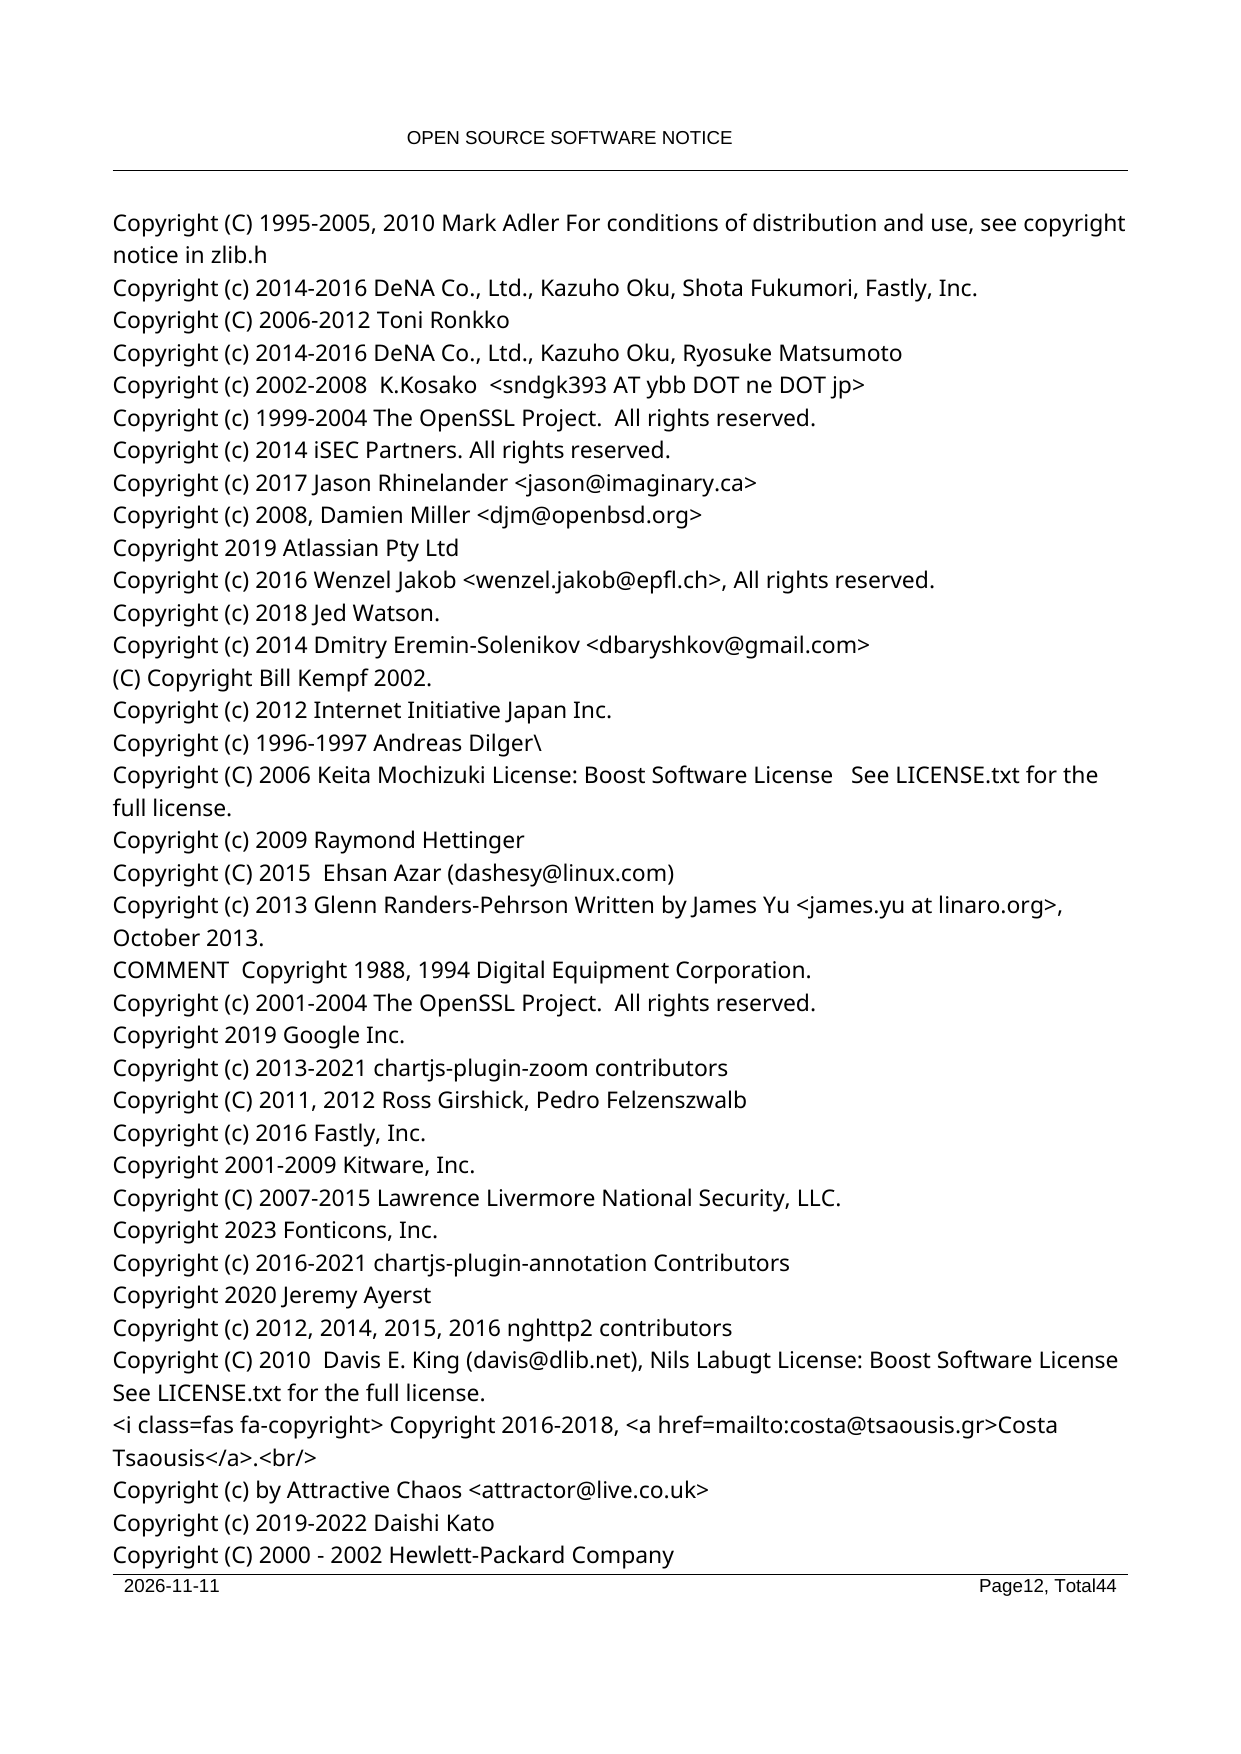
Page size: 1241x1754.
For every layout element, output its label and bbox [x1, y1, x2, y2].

text [112, 206, 1128, 1571]
